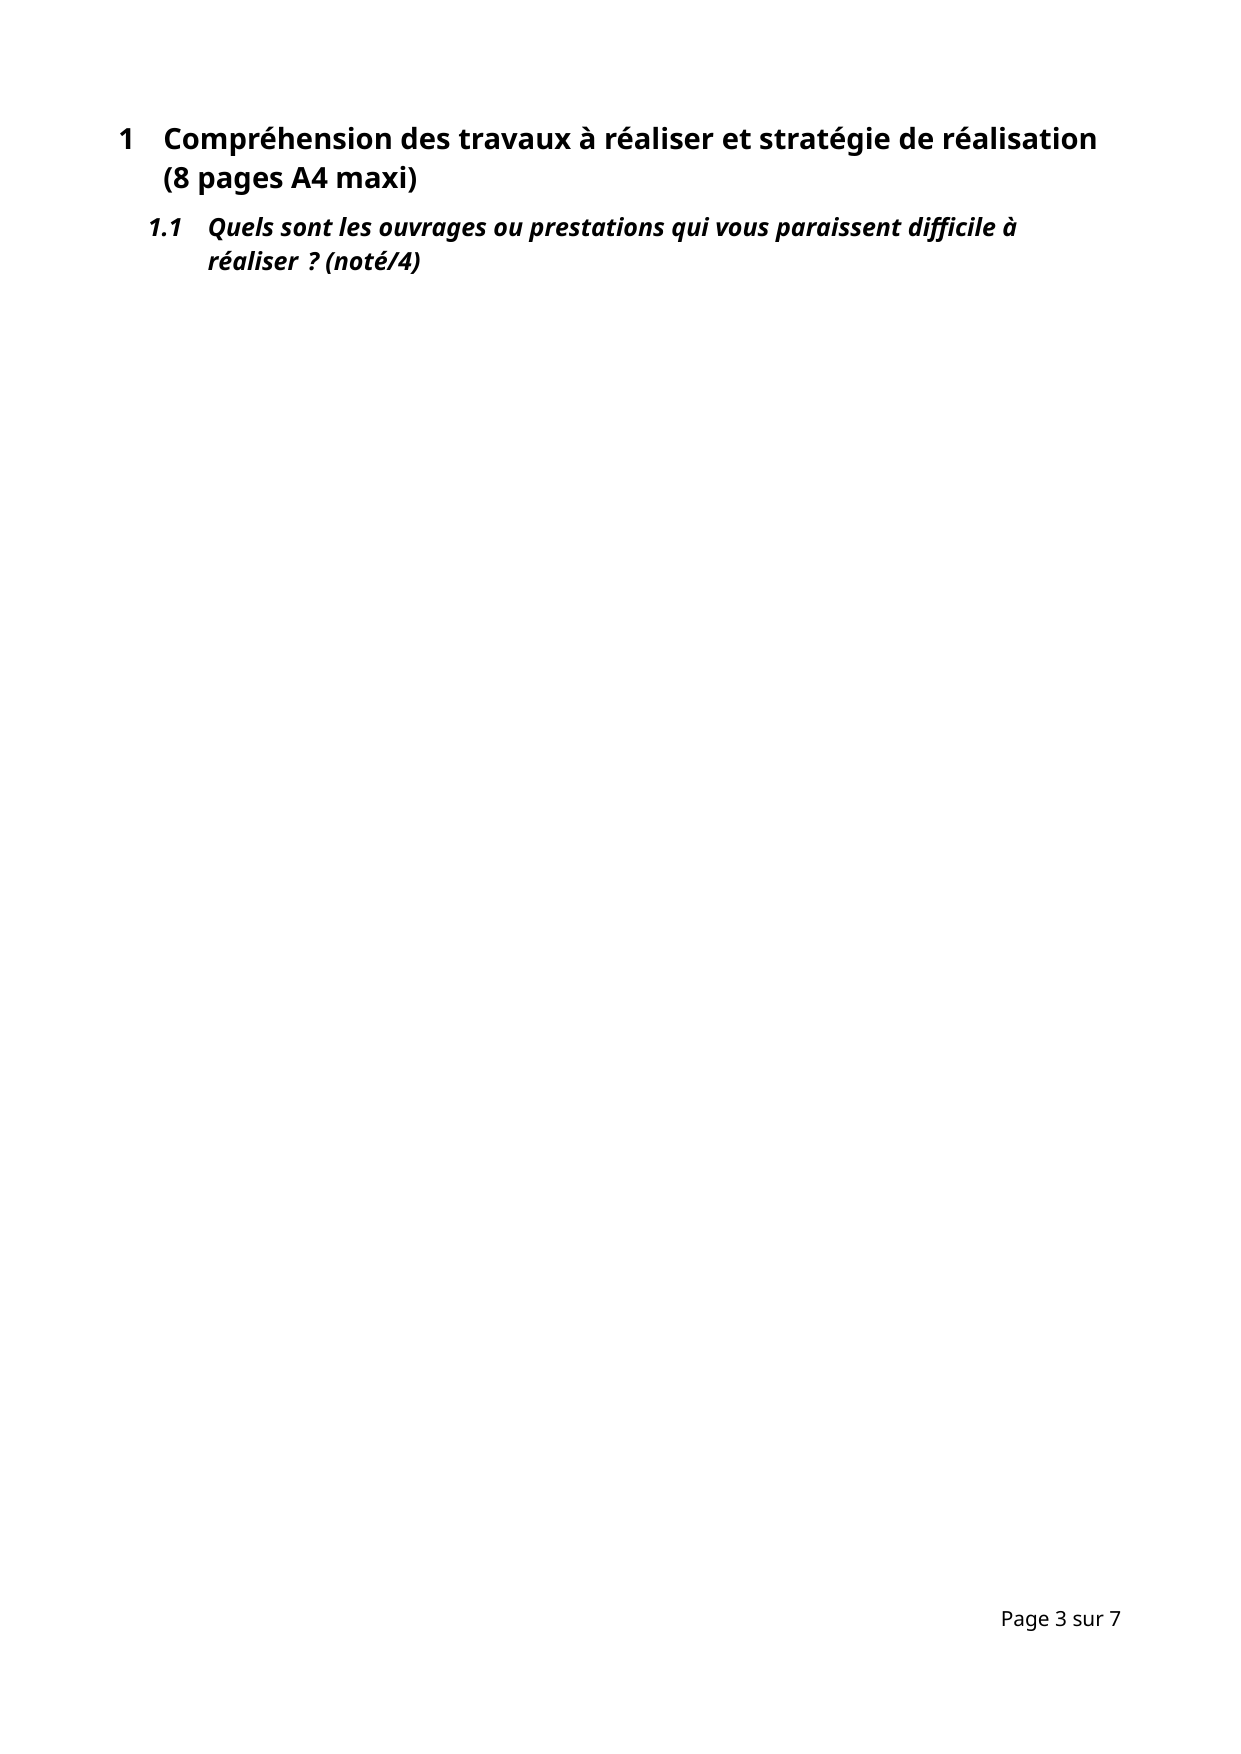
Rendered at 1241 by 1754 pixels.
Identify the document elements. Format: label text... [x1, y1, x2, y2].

subtitle Quels sont les ouvrages ou prestations qui vous paraissent difficile à réaliser ? (noté/4) [148, 210, 1123, 278]
subtitle Compréhension des travaux à réaliser et stratégie de réalisation (8 pages A4 maxi) [118, 118, 1123, 197]
